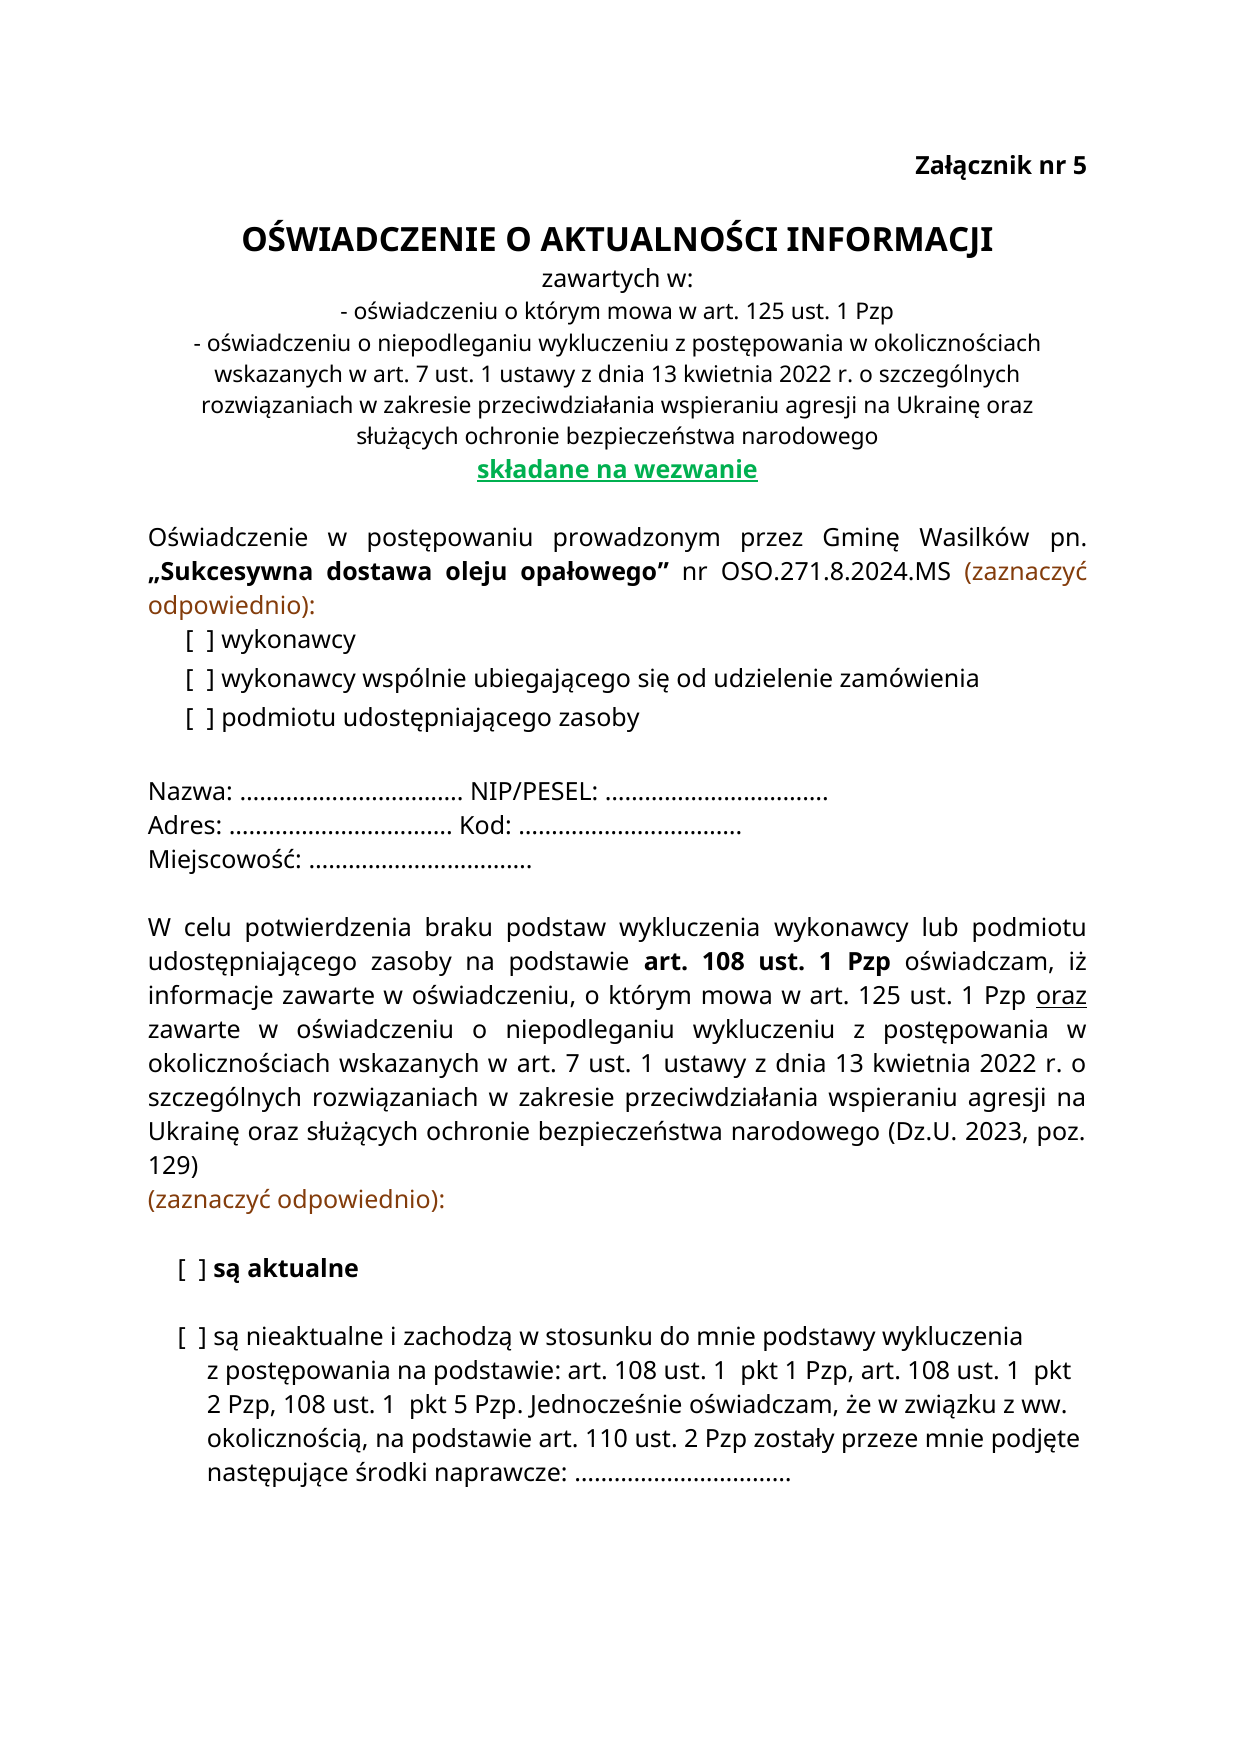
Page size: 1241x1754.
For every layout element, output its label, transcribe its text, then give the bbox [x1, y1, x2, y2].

text - oświadczeniu o którym mowa w art. 125 ust. 1 Pzp [148, 295, 1087, 326]
text Oświadczenie w postępowaniu prowadzonym przez Gminę Wasilków pn. „Sukcesywna dostawa oleju opałowego” nr OSO.271.8.2024.MS (zaznaczyć odpowiednio): [148, 519, 1087, 622]
text [ ] są aktualne [177, 1250, 1093, 1284]
text zawartych w: [148, 261, 1087, 295]
text Adres: ……………………………. Kod: ……………………………. [148, 807, 1087, 841]
text Załącznik nr 5 [148, 148, 1087, 182]
text [ ] wykonawcy wspólnie ubiegającego się od udzielenie zamówienia [185, 661, 1087, 695]
text Nazwa: ……………………………. NIP/PESEL: ……………………………. [148, 773, 1087, 807]
text W celu potwierdzenia braku podstaw wykluczenia wykonawcy lub podmiotu udostępniającego zasoby na podstawie art. 108 ust. 1 Pzp oświadczam, iż informacje zawarte w oświadczeniu, o którym mowa w art. 125 ust. 1 Pzp oraz zawarte w oświadczeniu o niepodleganiu wykluczeniu z postępowania w okolicznościach wskazanych w art. 7 ust. 1 ustawy z dnia 13 kwietnia 2022 r. o szczególnych rozwiązaniach w zakresie przeciwdziałania wspieraniu agresji na Ukrainę oraz służących ochronie bezpieczeństwa narodowego (Dz.U. 2023, poz. 129) [148, 909, 1087, 1182]
text [ ] podmiotu udostępniającego zasoby [185, 700, 1087, 734]
text (zaznaczyć odpowiednio): [148, 1182, 1087, 1216]
text [ ] są nieaktualne i zachodzą w stosunku do mnie podstawy wykluczenia z postępowania na podstawie: art. 108 ust. 1 pkt 1 Pzp, art. 108 ust. 1 pkt 2 Pzp, 108 ust. 1 pkt 5 Pzp. Jednocześnie oświadczam, że w związku z ww. okolicznością, na podstawie art. 110 ust. 2 Pzp zostały przeze mnie podjęte następujące środki naprawcze: …………………………… [177, 1318, 1087, 1489]
text [ ] wykonawcy [185, 622, 1087, 656]
text - oświadczeniu o niepodleganiu wykluczeniu z postępowania w okolicznościach wskazanych w art. 7 ust. 1 ustawy z dnia 13 kwietnia 2022 r. o szczególnych rozwiązaniach w zakresie przeciwdziałania wspieraniu agresji na Ukrainę oraz służących ochronie bezpieczeństwa narodowego [148, 326, 1087, 451]
text OŚWIADCZENIE O AKTUALNOŚCI INFORMACJI [148, 216, 1087, 261]
text Miejscowość: ……………………………. [148, 841, 1087, 876]
text składane na wezwanie [148, 451, 1087, 486]
